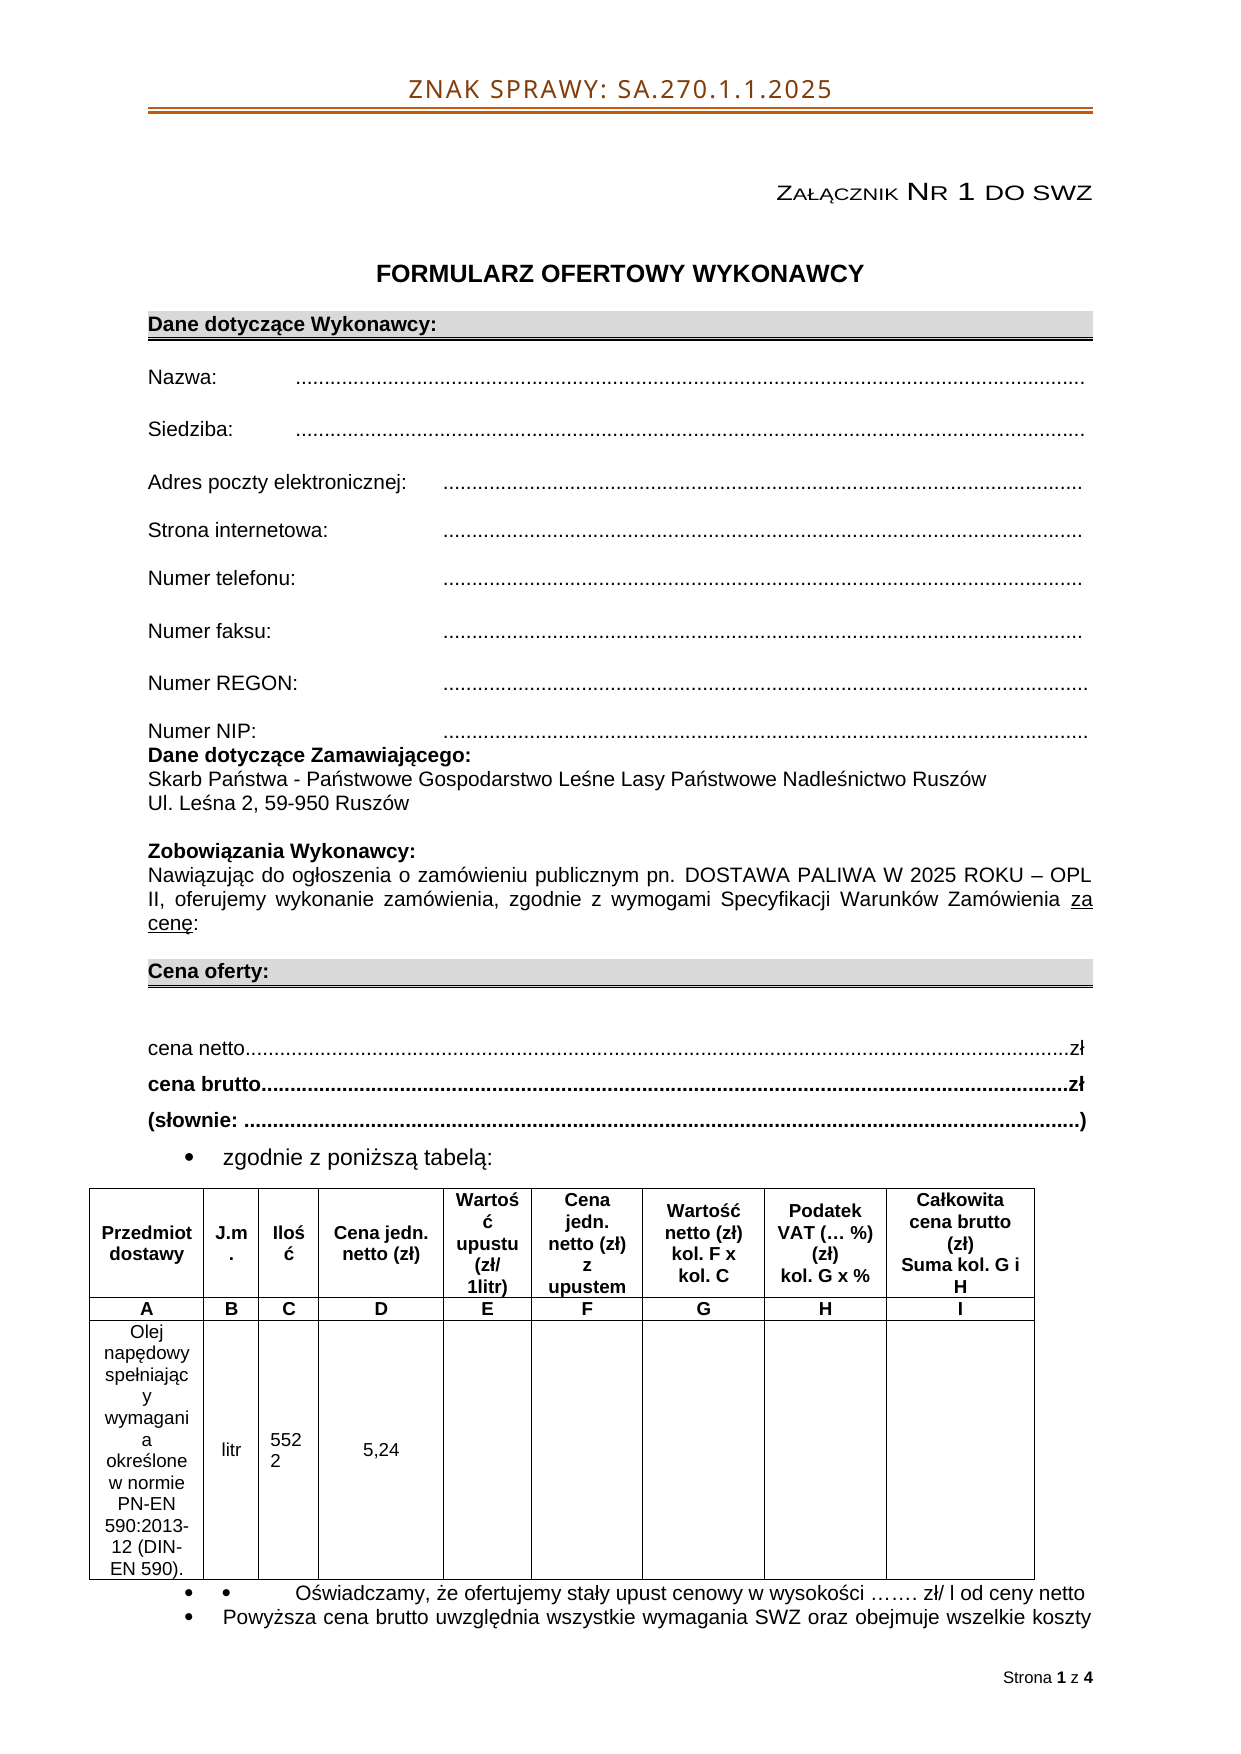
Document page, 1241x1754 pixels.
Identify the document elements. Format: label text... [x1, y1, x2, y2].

table_header J.m. [204, 1189, 258, 1297]
table_header Przedmiot dostawy [90, 1189, 203, 1297]
text Skarb Państwa - Państwowe Gospodarstwo Leśne Lasy Państwowe Nadleśnictwo Ruszów [148, 767, 1093, 791]
table_cell A [90, 1298, 203, 1319]
table_cell B [204, 1298, 258, 1319]
table_cell D [319, 1298, 443, 1319]
table_cell H [765, 1298, 886, 1319]
text Dane dotyczące Wykonawcy: [148, 311, 1093, 337]
text Cena oferty: [148, 959, 1093, 985]
text Załącznik Nr 1 DO SWZ [148, 177, 1093, 206]
text Numer faksu: ............................................................................................................... [148, 618, 1093, 642]
list Oświadczamy, że ofertujemy stały upust cenowy w wysokości ……. zł/ l od ceny netto [185, 1170, 1093, 1604]
table_cell [887, 1321, 1034, 1579]
list zgodnie z poniższą tabelą: [185, 1143, 1093, 1170]
text Ul. Leśna 2, 59-950 Ruszów [148, 791, 1093, 815]
text Numer REGON: ................................................................................................................ [148, 671, 1093, 695]
table_cell [765, 1321, 886, 1579]
text Nawiązując do ogłoszenia o zamówieniu publicznym pn. DOSTAWA PALIWA W 2025 ROKU – OPL II, oferujemy wykonanie zamówienia, zgodnie z wymogami Specyfikacji Warunków Zamówienia za cenę: [148, 863, 1093, 935]
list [185, 1604, 1093, 1628]
table_header Wartość upustu (zł/1litr) [444, 1189, 531, 1297]
table_cell [444, 1321, 531, 1579]
table_cell Olej napędowy spełniający wymagania określone w normie PN-EN 590:2013-12 (DIN-EN 590). [90, 1321, 203, 1579]
table_cell 5,24 [319, 1321, 443, 1579]
text Numer NIP: ................................................................................................................ [148, 719, 1093, 743]
table_cell F [532, 1298, 642, 1319]
table_cell 5522 [259, 1321, 318, 1579]
text Strona internetowa: ............................................................................................................... [148, 518, 1093, 566]
table_header Cena jedn. netto (zł) z upustem [532, 1189, 642, 1297]
table_cell [643, 1321, 764, 1579]
text Adres poczty elektronicznej: ............................................................................................................... [148, 470, 1093, 518]
table_cell I [887, 1298, 1034, 1319]
table_header Wartość netto (zł) kol. F x kol. C [643, 1189, 764, 1297]
table_cell E [444, 1298, 531, 1319]
table_header Całkowita cena brutto (zł) Suma kol. G i H [887, 1189, 1034, 1297]
table_header Cena jedn. netto (zł) [319, 1189, 443, 1297]
table_cell G [643, 1298, 764, 1319]
text (słownie: .................................................................................................................................................) [148, 1108, 1093, 1132]
table_header Ilość [259, 1189, 318, 1297]
table_header Podatek VAT (… %) (zł) kol. G x % [765, 1189, 886, 1297]
text cena netto...............................................................................................................................................zł [148, 1000, 1093, 1060]
text Dane dotyczące Zamawiającego: [148, 743, 1093, 767]
table_cell C [259, 1298, 318, 1319]
text Siedziba: ......................................................................................................................................... [148, 417, 1093, 441]
table_cell litr [204, 1321, 258, 1579]
text Nazwa: ......................................................................................................................................... [148, 364, 1093, 388]
text cena brutto............................................................................................................................................zł [148, 1072, 1093, 1096]
text FORMULARZ OFERTOWY WYKONAWCY [148, 259, 1093, 287]
table_cell [532, 1321, 642, 1579]
text Numer telefonu: ............................................................................................................... [148, 566, 1093, 590]
text Zobowiązania Wykonawcy: [148, 839, 1093, 863]
